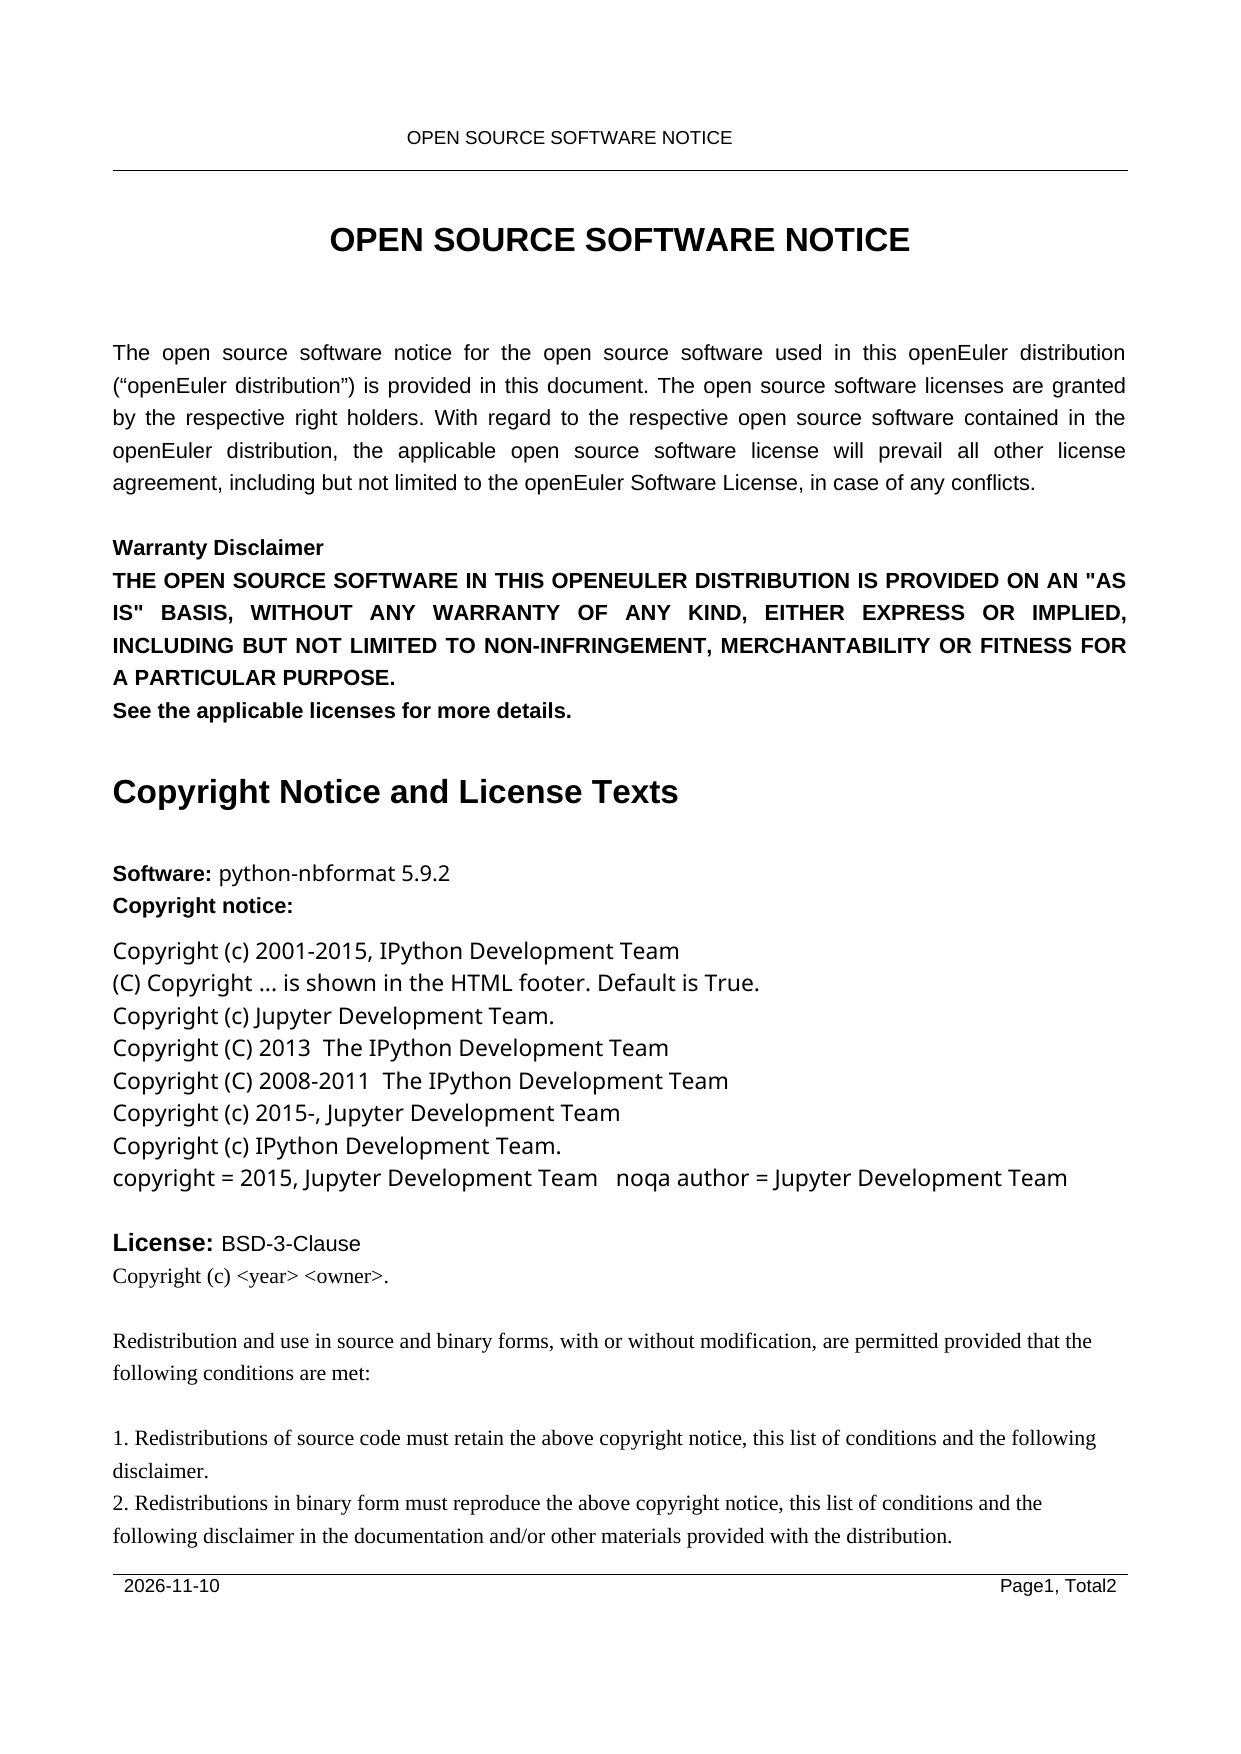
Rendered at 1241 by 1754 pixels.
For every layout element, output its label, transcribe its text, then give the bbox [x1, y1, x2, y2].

text Warranty Disclaimer [112, 531, 1128, 564]
text Copyright Notice and License Texts [112, 759, 1128, 824]
text The open source software notice for the open source software used in this openEuler distribution (“openEuler distribution”) is provided in this document. The open source software licenses are granted by the respective right holders. With regard to the respective open source software contained in the openEuler distribution, the applicable open source software license will prevail all other license agreement, including but not limited to the openEuler Software License, in case of any conflicts. [112, 336, 1128, 499]
text Copyright (c) 2001-2015, IPython Development Team (C) Copyright ... is shown in the HTML footer. Default is True. Copyright (c) Jupyter Development Team. Copyright (C) 2013 The IPython Development Team Copyright (C) 2008-2011 The IPython Development Team Copyright (c) 2015-, Jupyter Development Team Copyright (c) IPython Development Team. copyright = 2015, Jupyter Development Team noqa author = Jupyter Development Team [112, 934, 1128, 1226]
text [112, 1259, 1128, 1551]
text THE OPEN SOURCE SOFTWARE IN THIS OPENEULER DISTRIBUTION IS PROVIDED ON AN "AS IS" BASIS, WITHOUT ANY WARRANTY OF ANY KIND, EITHER EXPRESS OR IMPLIED, INCLUDING BUT NOT LIMITED TO NON-INFRINGEMENT, MERCHANTABILITY OR FITNESS FOR A PARTICULAR PURPOSE. See the applicable licenses for more details. [112, 564, 1128, 726]
text License: BSD-3-Clause [112, 1226, 1128, 1259]
text Copyright notice: [112, 889, 1128, 921]
text OPEN SOURCE SOFTWARE NOTICE [112, 206, 1128, 271]
title Software: python-nbformat 5.9.2 [112, 856, 1128, 889]
